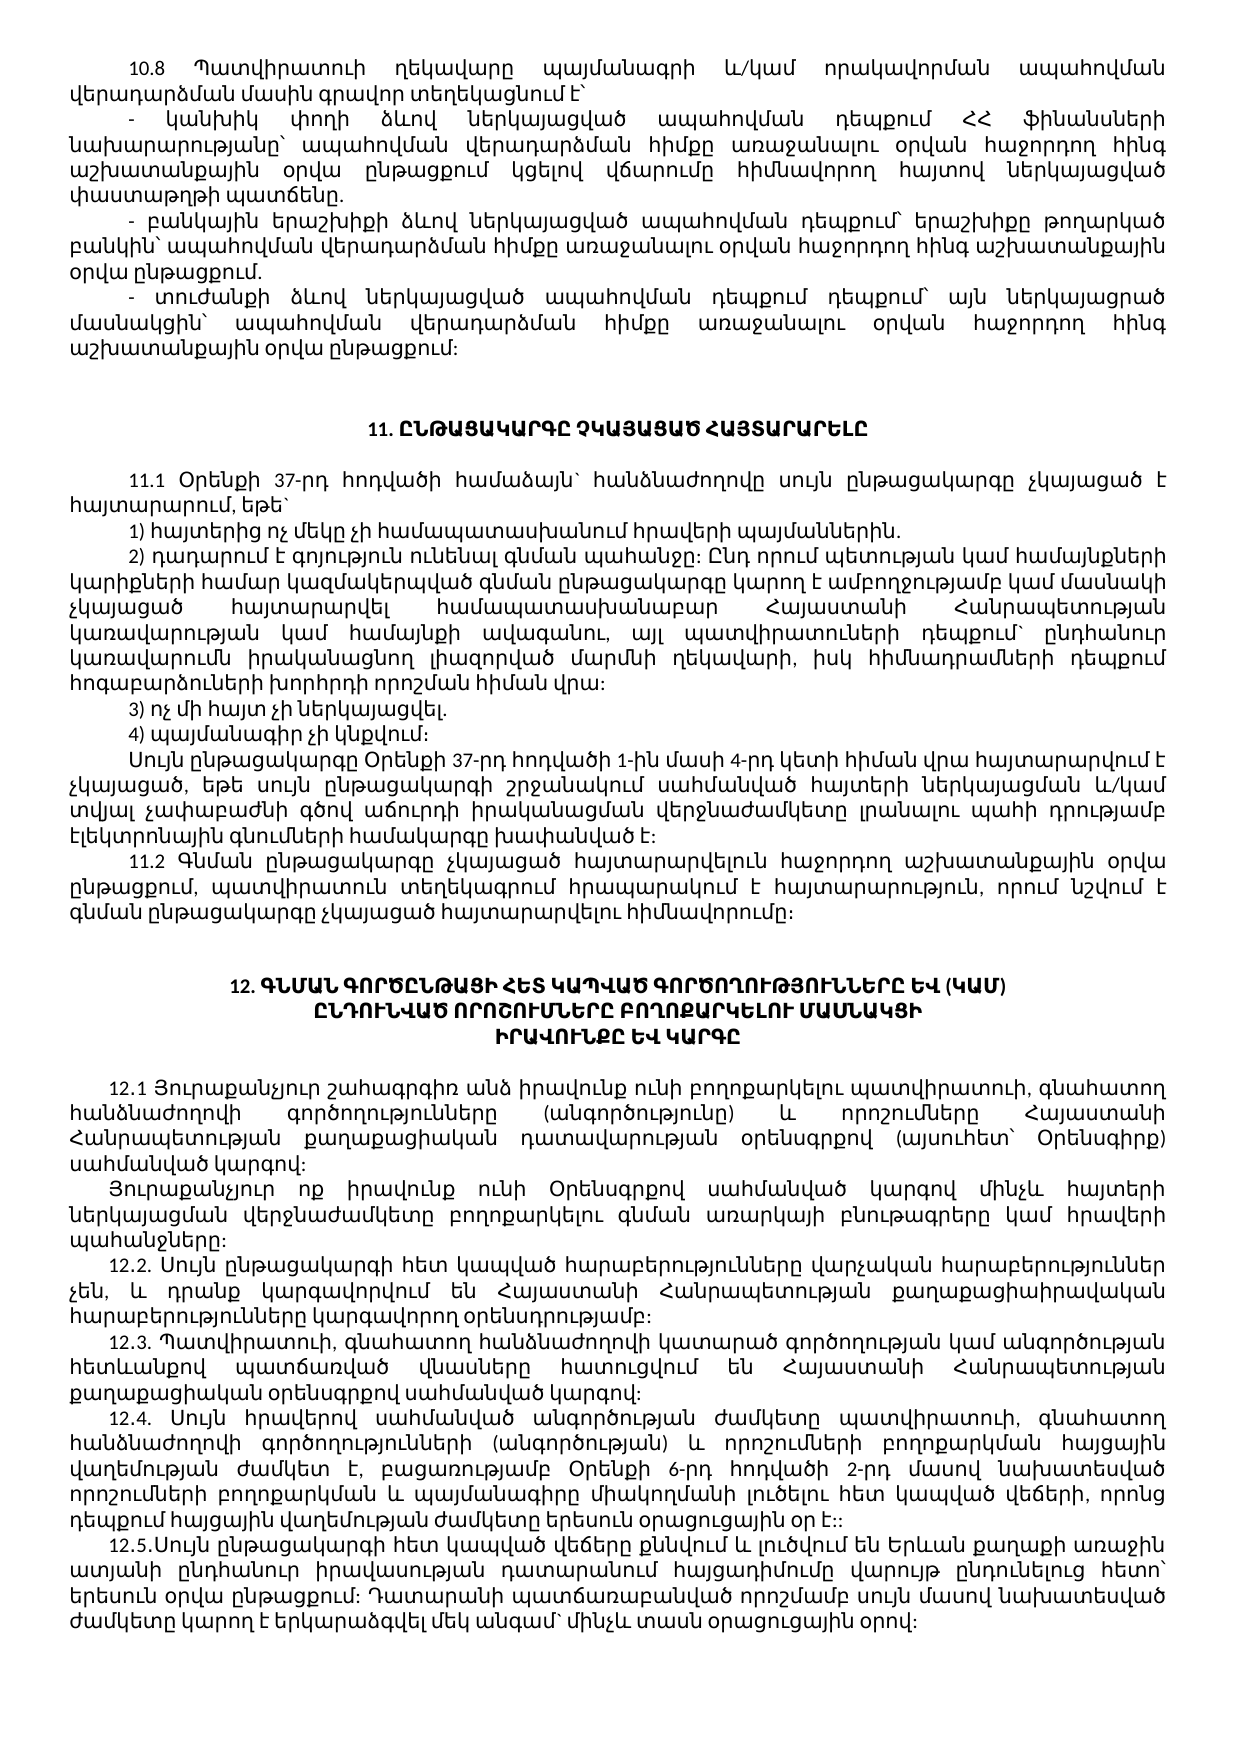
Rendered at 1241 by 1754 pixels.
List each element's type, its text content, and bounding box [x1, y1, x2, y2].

text 11.1 Օրենքի 37-րդ հոդվածի համաձայն` հանձնաժողովը սույն ընթացակարգը չկայացած է հայտարարում, եթե` [69, 467, 1167, 518]
text Յուրաքանչյուր ոք իրավունք ունի Օրենսգրքով սահմանված կարգով մինչև հայտերի ներկայացման վերջնաժամկետը բողոքարկելու գնման առարկայի բնութագրերը կամ հրավերի պահանջները: [69, 1176, 1167, 1253]
text Սույն ընթացակարգը Օրենքի 37-րդ հոդվածի 1-ին մասի 4-րդ կետի հիման վրա հայտարարվում է չկայացած, եթե սույն ընթացակարգի շրջանակում սահմանված հայտերի ներկայացման և/կամ տվյալ չափաբաժնի գծով աճուրդի իրականացման վերջնաժամկետը լրանալու պահի դրությամբ էլեկտրոնային գնումների համակարգը խափանված է: [69, 747, 1167, 848]
text - տուժանքի ձևով ներկայացված ապահովման դեպքում դեպքում՝ այն ներկայացրած մասնակցին՝ ապահովման վերադարձման հիմքը առաջանալու օրվան հաջորդող հինգ աշխատանքային օրվա ընթացքում: [69, 284, 1167, 361]
text 4) պայմանագիր չի կնքվում։ [69, 721, 1167, 747]
text 12․5․Սույն ընթացակարգի հետ կապված վեճերը քննվում և լուծվում են Երևան քաղաքի առաջին ատյանի ընդհանուր իրավասության դատարանում հայցադիմումը վարույթ ընդունելուց հետո՝ երեսուն օրվա ընթացքում: Դատարանի պատճառաբանված որոշմամբ սույն մասով նախատեսված ժամկետը կարող է երկարաձգվել մեկ անգամ` մինչև տասն օրացուցային օրով: [69, 1532, 1167, 1634]
text 3) ոչ մի հայտ չի ներկայացվել. [69, 696, 1167, 721]
text - բանկային երաշխիքի ձևով ներկայացված ապահովման դեպքում՝ երաշխիքը թողարկած բանկին՝ ապահովման վերադարձման հիմքը առաջանալու օրվան հաջորդող հինգ աշխատանքային օրվա ընթացքում. [69, 208, 1167, 284]
text 10.8 Պատվիրատուի ղեկավարը պայմանագրի և/կամ որակավորման ապահովման վերադարձման մասին գրավոր տեղեկացնում է՝ [69, 56, 1167, 106]
text 11.2 Գնման ընթացակարգը չկայացած հայտարարվելուն հաջորդող աշխատանքային օրվա ընթացքում, պատվիրատուն տեղեկագրում հրապարակում է հայտարարություն, որում նշվում է գնման ընթացակարգը չկայացած հայտարարվելու հիմնավորումը։ [69, 848, 1167, 925]
text 12․3. Պատվիրատուի, գնահատող հանձնաժողովի կատարած գործողության կամ անգործության հետևանքով պատճառված վնասները հատուցվում են Հայաստանի Հանրապետության քաղաքացիական օրենսգրքով սահմանված կարգով: [69, 1329, 1167, 1405]
text 12․4. Սույն հրավերով սահմանված անգործության ժամկետը պատվիրատուի, գնահատող հանձնաժողովի գործողությունների (անգործության) և որոշումների բողոքարկման հայցային վաղեմության ժամկետ է, բացառությամբ Օրենքի 6-րդ հոդվածի 2-րդ մասով նախատեսված որոշումների բողոքարկման և պայմանագիրը միակողմանի լուծելու հետ կապված վեճերի, որոնց դեպքում հայցային վաղեմության ժամկետը երեսուն օրացուցային օր է:: [69, 1405, 1167, 1532]
text 1) հայտերից ոչ մեկը չի համապատասխանում հրավերի պայմաններին. [69, 518, 1167, 543]
text 11. ԸՆԹԱՑԱԿԱՐԳԸ ՉԿԱՅԱՑԱԾ ՀԱՅՏԱՐԱՐԵԼԸ [69, 416, 1167, 442]
text ԸՆԴՈՒՆՎԱԾ ՈՐՈՇՈՒՄՆԵՐԸ ԲՈՂՈՔԱՐԿԵԼՈՒ ՄԱՍՆԱԿՑԻ [69, 998, 1167, 1024]
text 2) դադարում է գոյություն ունենալ գնման պահանջը: Ընդ որում պետության կամ համայնքների կարիքների համար կազմակերպված գնման ընթացակարգը կարող է ամբողջությամբ կամ մասնակի չկայացած հայտարարվել համապատասխանաբար Հայաստանի Հանրապետության կառավարության կամ համայնքի ավագանու, այլ պատվիրատուների դեպքում` ընդհանուր կառավարումն իրականացնող լիազորված մարմնի ղեկավարի, իսկ հիմնադրամների դեպքում հոգաբարձուների խորհրդի որոշման հիման վրա: [69, 543, 1167, 696]
text ԻՐԱՎՈՒՆՔԸ ԵՎ ԿԱՐԳԸ [69, 1024, 1167, 1049]
text 12. ԳՆՄԱՆ ԳՈՐԾԸՆԹԱՑԻ ՀԵՏ ԿԱՊՎԱԾ ԳՈՐԾՈՂՈՒԹՅՈՒՆՆԵՐԸ ԵՎ (ԿԱՄ) [69, 973, 1167, 998]
text - կանխիկ փողի ձևով ներկայացված ապահովման դեպքում ՀՀ ֆինանսների նախարարությանը՝ ապահովման վերադարձման հիմքը առաջանալու օրվան հաջորդող հինգ աշխատանքային օրվա ընթացքում կցելով վճարումը հիմնավորող հայտով ներկայացված փաստաթղթի պատճենը. [69, 106, 1167, 208]
text 12․1 Յուրաքանչյուր շահագրգիռ անձ իրավունք ունի բողոքարկելու պատվիրատուի, գնահատող հանձնաժողովի գործողությունները (անգործությունը) և որոշումները Հայաստանի Հանրապետության քաղաքացիական դատավարության օրենսգրքով (այսուհետ՝ Օրենսգիրք) սահմանված կարգով: [69, 1075, 1167, 1176]
text 12․2. Սույն ընթացակարգի հետ կապված հարաբերությունները վարչական հարաբերություններ չեն, և դրանք կարգավորվում են Հայաստանի Հանրապետության քաղաքացիաիրավական հարաբերությունները կարգավորող օրենսդրությամբ: [69, 1253, 1167, 1329]
